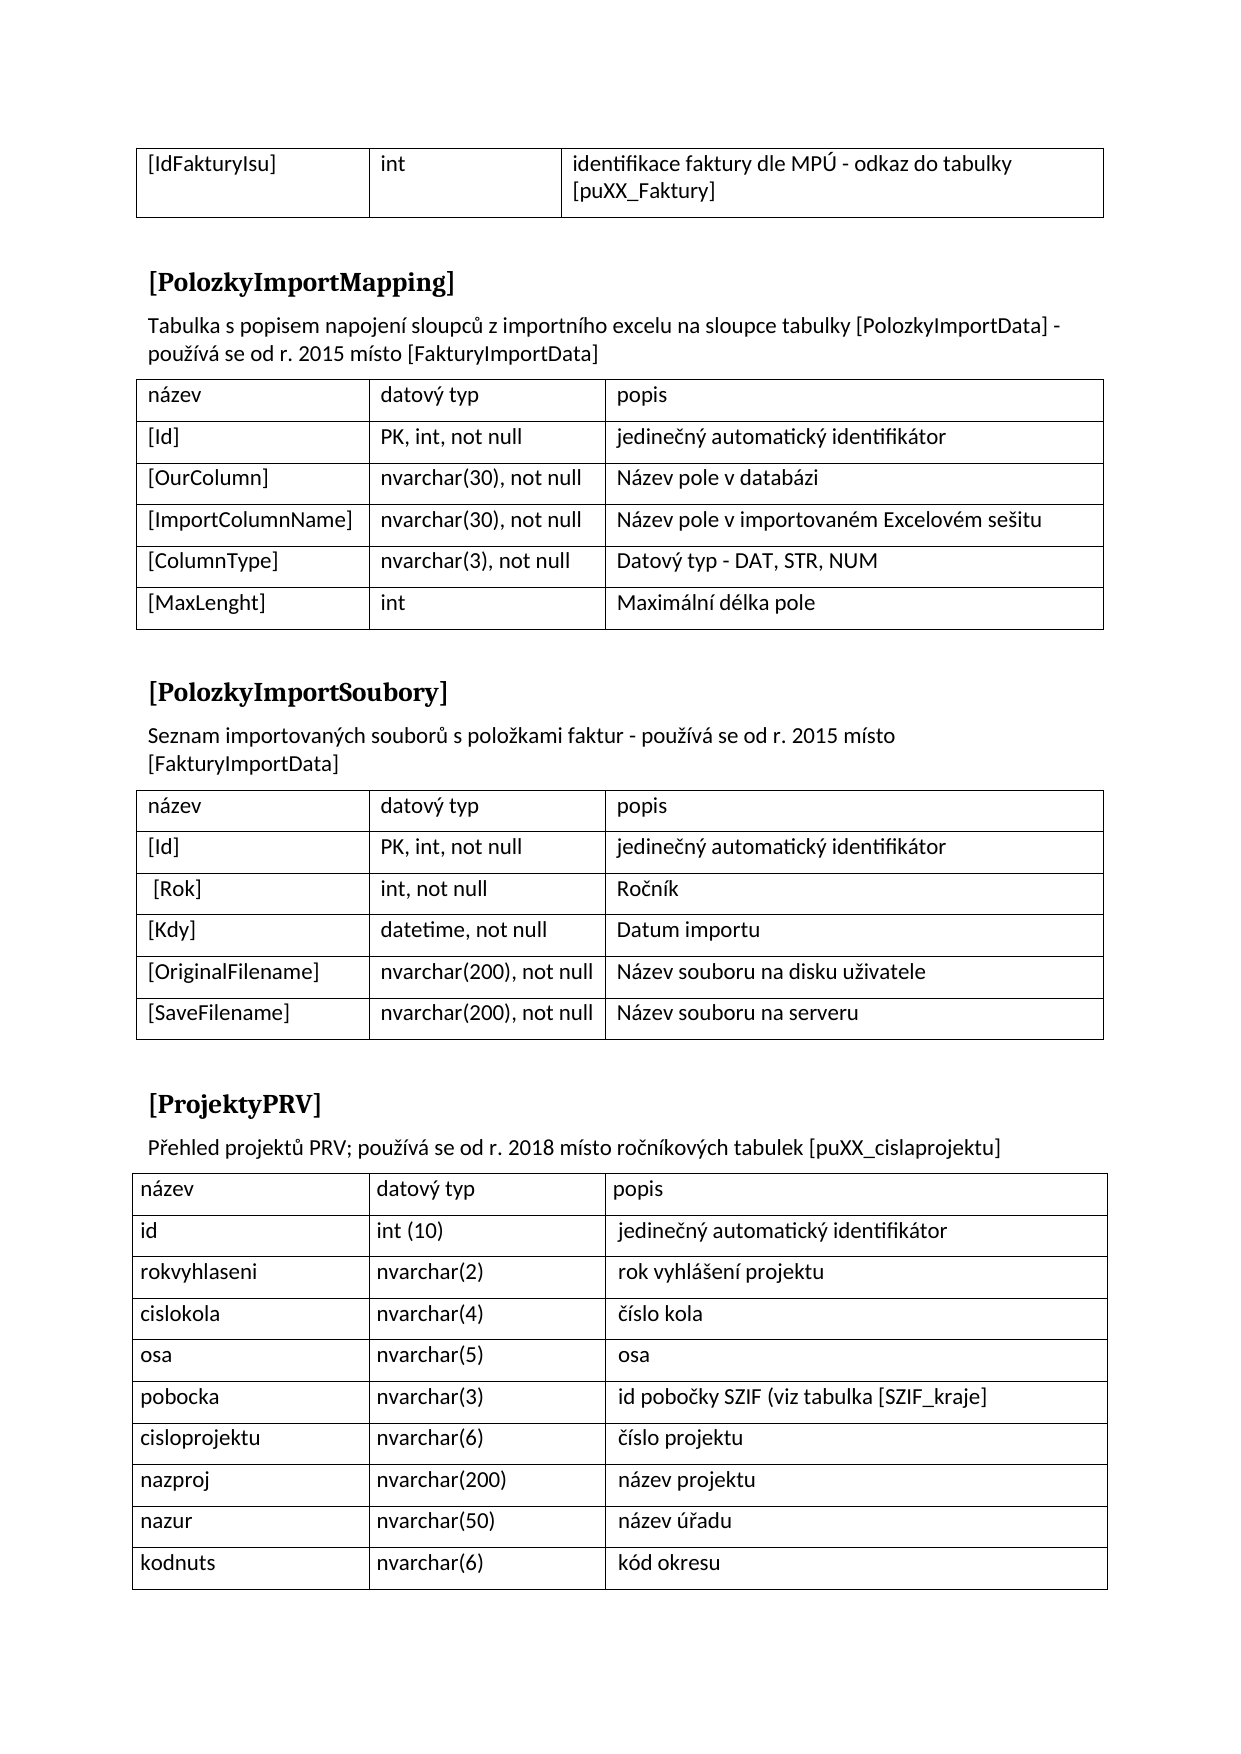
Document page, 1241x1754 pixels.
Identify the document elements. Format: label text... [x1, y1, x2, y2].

table_cell [Rok] [137, 874, 369, 914]
table_cell nvarchar(30), not null [370, 464, 605, 504]
table_header datový typ [370, 380, 605, 421]
table_cell jedinečný automatický identifikátor [606, 1216, 1107, 1256]
table_cell [Id] [137, 422, 369, 462]
table_cell [SaveFilename] [137, 999, 369, 1039]
table_cell cislokola [133, 1299, 369, 1339]
table_cell pobocka [133, 1382, 369, 1422]
table_cell nazur [133, 1507, 369, 1547]
table_cell Název souboru na disku uživatele [606, 957, 1103, 997]
table_cell [OriginalFilename] [137, 957, 369, 997]
subtitle [PolozkyImportMapping] [148, 267, 1093, 298]
table_header datový typ [370, 791, 605, 831]
table_cell nvarchar(200) [370, 1465, 605, 1506]
table_cell int [370, 588, 605, 629]
table_cell číslo projektu [606, 1424, 1107, 1464]
table_cell Název souboru na serveru [606, 999, 1103, 1039]
table_cell osa [133, 1340, 369, 1381]
table_header název [137, 791, 369, 831]
table_cell id [133, 1216, 369, 1256]
table_cell id pobočky SZIF (viz tabulka [SZIF_kraje] [606, 1382, 1107, 1422]
table_cell int [370, 149, 561, 217]
table_header popis [606, 1174, 1107, 1215]
table_cell Název pole v databázi [606, 464, 1103, 504]
table_cell Maximální délka pole [606, 588, 1103, 629]
table_cell číslo kola [606, 1299, 1107, 1339]
table_cell nvarchar(2) [370, 1257, 605, 1298]
table_cell nvarchar(5) [370, 1340, 605, 1381]
table_cell nvarchar(30), not null [370, 505, 605, 546]
table_cell [ColumnType] [137, 547, 369, 587]
table_cell rokvyhlaseni [133, 1257, 369, 1298]
table_cell kodnuts [133, 1548, 369, 1589]
table_cell [IdFakturyIsu] [137, 149, 369, 217]
table_cell Ročník [606, 874, 1103, 914]
text Přehled projektů PRV; používá se od r. 2018 místo ročníkových tabulek [puXX_cislaprojektu] [148, 1133, 1093, 1161]
table_cell kód okresu [606, 1548, 1107, 1589]
table_cell nvarchar(4) [370, 1299, 605, 1339]
table_cell jedinečný automatický identifikátor [606, 422, 1103, 462]
text Seznam importovaných souborů s položkami faktur - používá se od r. 2015 místo [FakturyImportData] [148, 721, 1093, 777]
text Tabulka s popisem napojení sloupců z importního excelu na sloupce tabulky [PolozkyImportData] - používá se od r. 2015 místo [FakturyImportData] [148, 311, 1093, 367]
table_cell nvarchar(50) [370, 1507, 605, 1547]
table_cell název úřadu [606, 1507, 1107, 1547]
table_cell rok vyhlášení projektu [606, 1257, 1107, 1298]
table_cell [Kdy] [137, 915, 369, 956]
table_header název [133, 1174, 369, 1215]
table_cell int (10) [370, 1216, 605, 1256]
table_cell jedinečný automatický identifikátor [606, 832, 1103, 873]
subtitle [ProjektyPRV] [148, 1089, 1093, 1120]
table_cell int, not null [370, 874, 605, 914]
table_header popis [606, 380, 1103, 421]
table_cell PK, int, not null [370, 422, 605, 462]
table_cell identifikace faktury dle MPÚ - odkaz do tabulky [puXX_Faktury] [562, 149, 1103, 217]
subtitle [PolozkyImportSoubory] [148, 677, 1093, 709]
table_cell nvarchar(200), not null [370, 957, 605, 997]
table_cell Název pole v importovaném Excelovém sešitu [606, 505, 1103, 546]
table_cell nvarchar(6) [370, 1548, 605, 1589]
table_cell nvarchar(3), not null [370, 547, 605, 587]
table_cell [MaxLenght] [137, 588, 369, 629]
table_cell [OurColumn] [137, 464, 369, 504]
table_cell Datový typ - DAT, STR, NUM [606, 547, 1103, 587]
table_header datový typ [370, 1174, 605, 1215]
table_cell cisloprojektu [133, 1424, 369, 1464]
table_cell Datum importu [606, 915, 1103, 956]
table_cell nvarchar(3) [370, 1382, 605, 1422]
table_cell [Id] [137, 832, 369, 873]
table_cell osa [606, 1340, 1107, 1381]
table_cell PK, int, not null [370, 832, 605, 873]
table_cell název projektu [606, 1465, 1107, 1506]
table_cell nazproj [133, 1465, 369, 1506]
table_header název [137, 380, 369, 421]
table_cell nvarchar(200), not null [370, 999, 605, 1039]
table_cell datetime, not null [370, 915, 605, 956]
table_header popis [606, 791, 1103, 831]
table_cell nvarchar(6) [370, 1424, 605, 1464]
table_cell [ImportColumnName] [137, 505, 369, 546]
